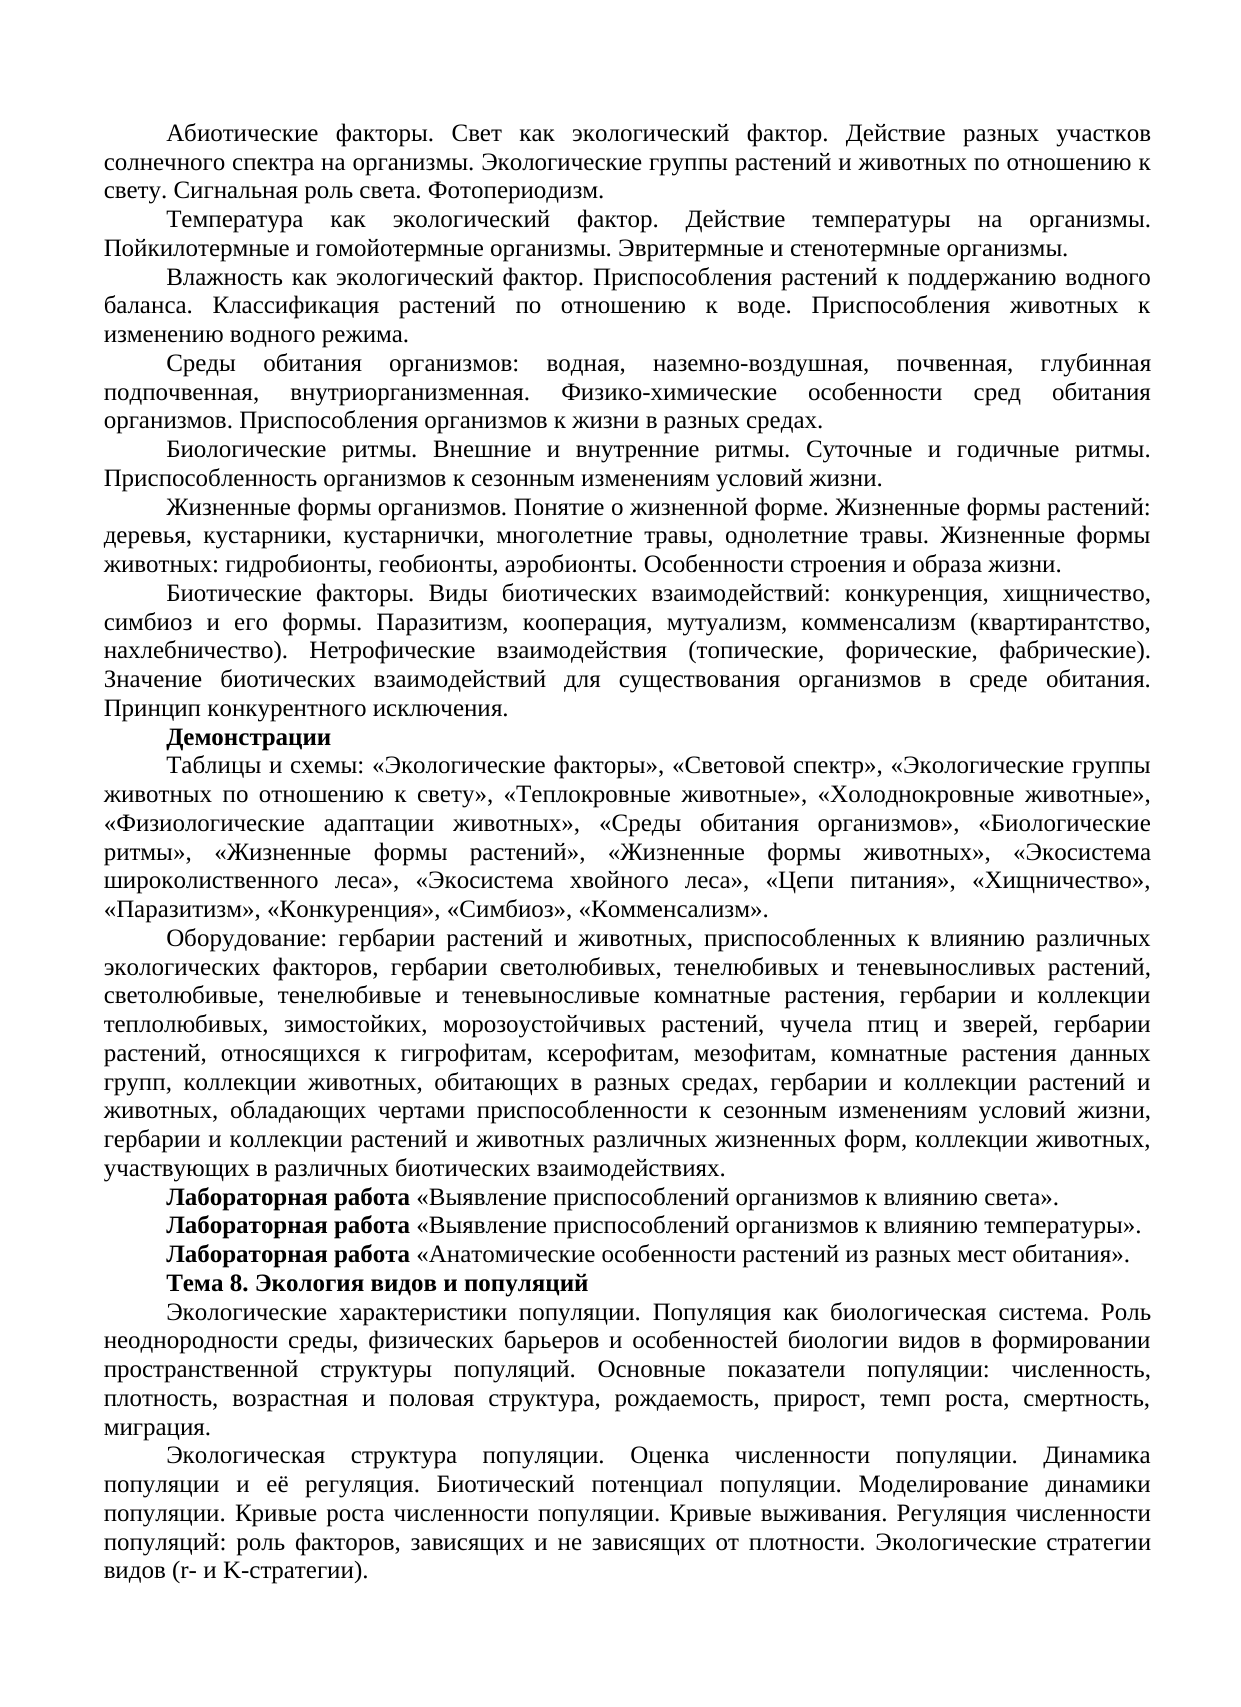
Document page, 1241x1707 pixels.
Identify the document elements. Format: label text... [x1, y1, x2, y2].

text Тема 8. Экология видов и популяций [103, 1268, 1152, 1297]
text Жизненные формы организмов. Понятие о жизненной форме. Жизненные формы растений: деревья, кустарники, кустарнички, многолетние травы, однолетние травы. Жизненные формы животных: гидробионты, геобионты, аэробионты. Особенности строения и образа жизни. [103, 492, 1152, 578]
text Биотические факторы. Виды биотических взаимодействий: конкуренция, хищничество, симбиоз и его формы. Паразитизм, кооперация, мутуализм, комменсализм (квартирантство, нахлебничество). Нетрофические взаимодействия (топические, форические, фабрические). Значение биотических взаимодействий для существования организмов в среде обитания. Принцип конкурентного исключения. [103, 578, 1152, 722]
text Демонстрации [103, 722, 1152, 751]
text Абиотические факторы. Свет как экологический фактор. Действие разных участков солнечного спектра на организмы. Экологические группы растений и животных по отношению к свету. Сигнальная роль света. Фотопериодизм. [103, 118, 1152, 204]
text Температура как экологический фактор. Действие температуры на организмы. Пойкилотермные и гомойотермные организмы. Эвритермные и стенотермные организмы. [103, 204, 1152, 262]
text Лабораторная работа «Выявление приспособлений организмов к влиянию температуры». [103, 1211, 1152, 1239]
text Экологическая структура популяции. Оценка численности популяции. Динамика популяции и её регуляция. Биотический потенциал популяции. Моделирование динамики популяции. Кривые роста численности популяции. Кривые выживания. Регуляция численности популяций: роль факторов, зависящих и не зависящих от плотности. Экологические стратегии видов (r- и K-стратегии). [103, 1441, 1152, 1584]
text Влажность как экологический фактор. Приспособления растений к поддержанию водного баланса. Классификация растений по отношению к воде. Приспособления животных к изменению водного режима. [103, 262, 1152, 348]
text Биологические ритмы. Внешние и внутренние ритмы. Суточные и годичные ритмы. Приспособленность организмов к сезонным изменениям условий жизни. [103, 434, 1152, 492]
text Экологические характеристики популяции. Популяция как биологическая система. Роль неоднородности среды, физических барьеров и особенностей биологии видов в формировании пространственной структуры популяций. Основные показатели популяции: численность, плотность, возрастная и половая структура, рождаемость, прирост, темп роста, смертность, миграция. [103, 1297, 1152, 1441]
text Среды обитания организмов: водная, наземно-воздушная, почвенная, глубинная подпочвенная, внутриорганизменная. Физико-химические особенности сред обитания организмов. Приспособления организмов к жизни в разных средах. [103, 348, 1152, 434]
text Лабораторная работа «Выявление приспособлений организмов к влиянию света». [103, 1182, 1152, 1211]
text Оборудование: гербарии растений и животных, приспособленных к влиянию различных экологических факторов, гербарии светолюбивых, тенелюбивых и теневыносливых растений, светолюбивые, тенелюбивые и теневыносливые комнатные растения, гербарии и коллекции теплолюбивых, зимостойких, морозоустойчивых растений, чучела птиц и зверей, гербарии растений, относящихся к гигрофитам, ксерофитам, мезофитам, комнатные растения данных групп, коллекции животных, обитающих в разных средах, гербарии и коллекции растений и животных, обладающих чертами приспособленности к сезонным изменениям условий жизни, гербарии и коллекции растений и животных различных жизненных форм, коллекции животных, участвующих в различных биотических взаимодействиях. [103, 923, 1152, 1182]
text Лабораторная работа «Анатомические особенности растений из разных мест обитания». [103, 1239, 1152, 1268]
text Таблицы и схемы: «Экологические факторы», «Световой спектр», «Экологические группы животных по отношению к свету», «Теплокровные животные», «Холоднокровные животные», «Физиологические адаптации животных», «Среды обитания организмов», «Биологические ритмы», «Жизненные формы растений», «Жизненные формы животных», «Экосистема широколиственного леса», «Экосистема хвойного леса», «Цепи питания», «Хищничество», «Паразитизм», «Конкуренция», «Симбиоз», «Комменсализм». [103, 751, 1152, 923]
